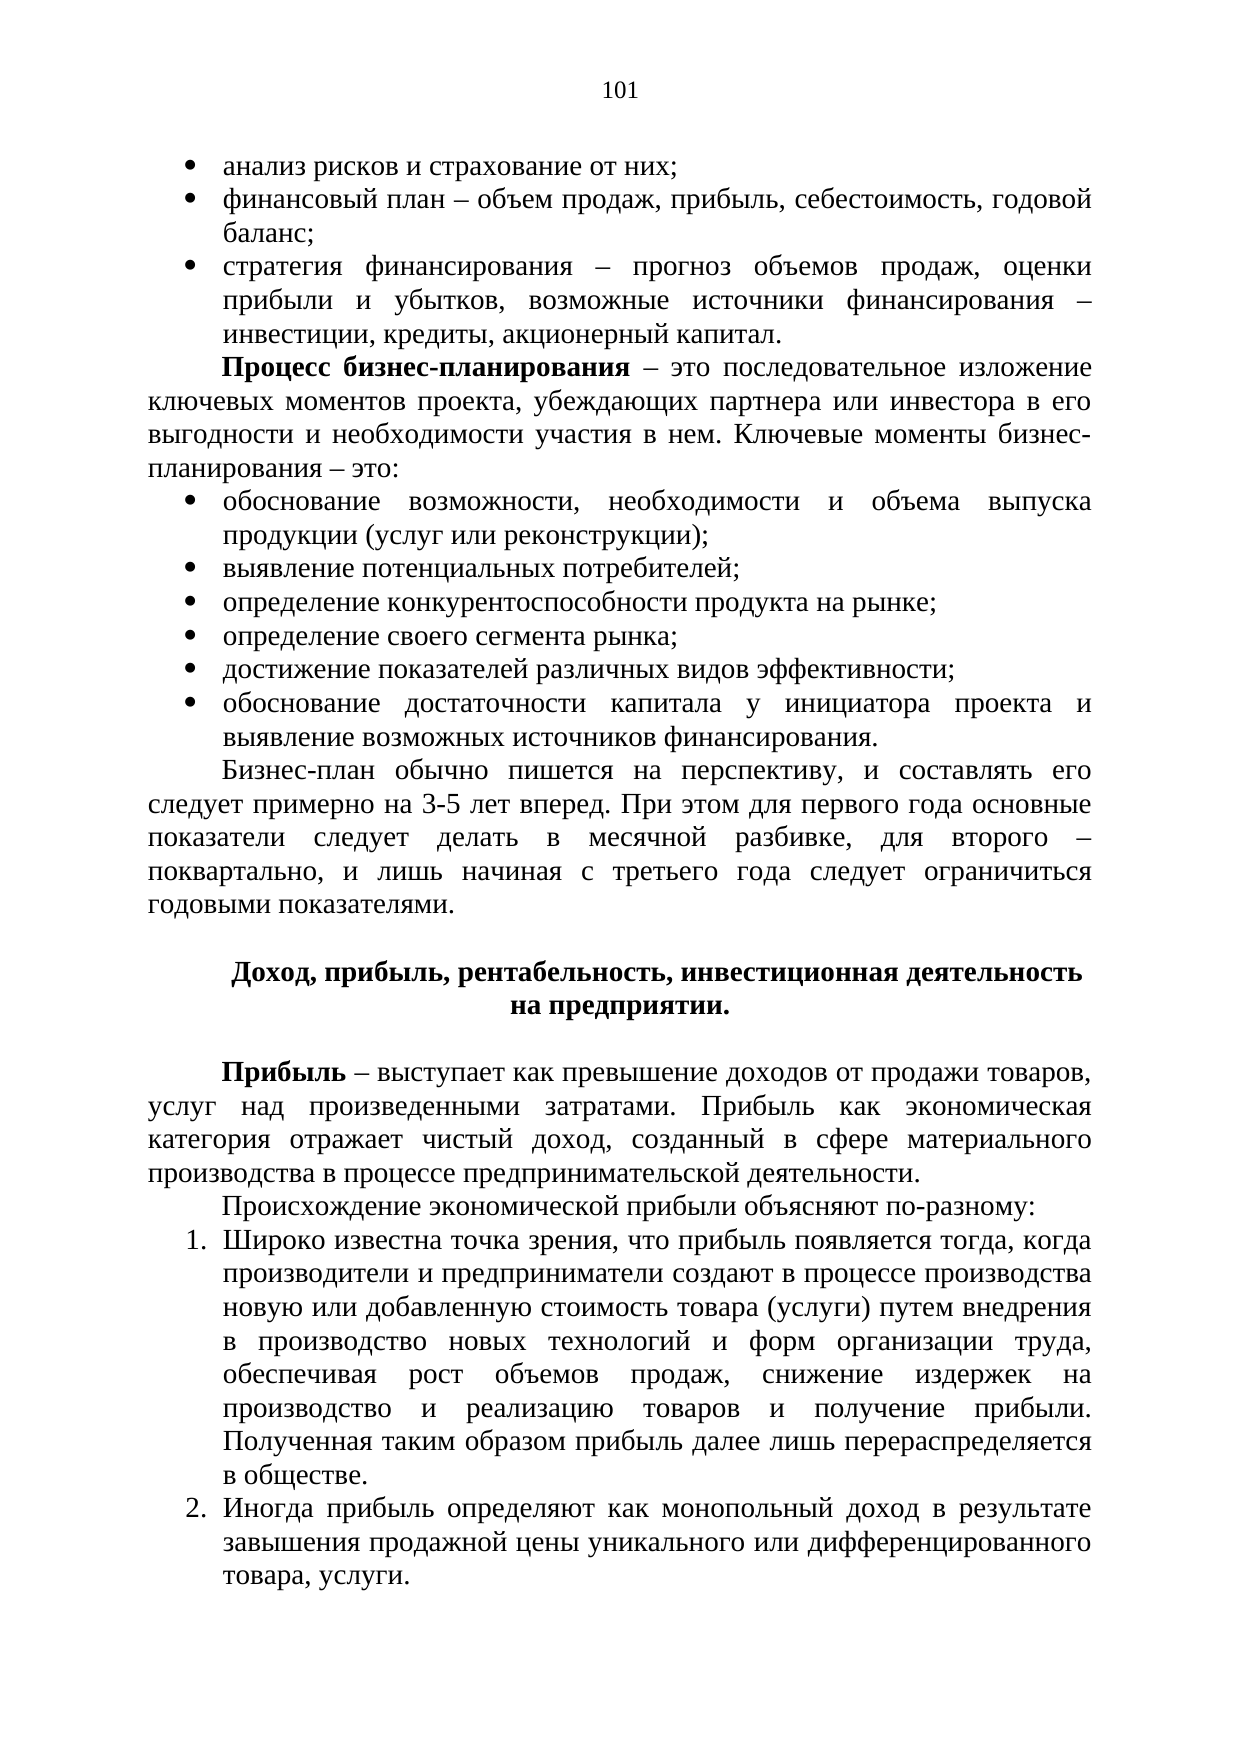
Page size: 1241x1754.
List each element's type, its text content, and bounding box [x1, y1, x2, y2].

list Иногда прибыль определяют как монопольный доход в результате завышения продажной цены уникального или дифференцированного товара, услуги. [185, 1490, 1092, 1591]
text Доход, прибыль, рентабельность, инвестиционная деятельность на предприятии. [148, 954, 1092, 1021]
list выявление потенциальных потребителей; [185, 551, 1092, 584]
list обоснование возможности, необходимости и объема выпуска продукции (услуг или реконструкции); [185, 483, 1092, 551]
list обоснование достаточности капитала у инициатора проекта и выявление возможных источников финансирования. [185, 685, 1092, 752]
list определение конкурентоспособности продукта на рынке; [185, 584, 1092, 618]
list определение своего сегмента рынка; [185, 618, 1092, 652]
text Происхождение экономической прибыли объясняют по-разному: [148, 1188, 1092, 1222]
list анализ рисков и страхование от них; [185, 148, 1092, 181]
text Прибыль – выступает как превышение доходов от продажи товаров, услуг над произведенными затратами. Прибыль как экономическая категория отражает чистый доход, созданный в сфере материального производства в процессе предпринимательской деятельности. [148, 1054, 1092, 1188]
text Бизнес-план обычно пишется на перспективу, и составлять его следует примерно на 3-5 лет вперед. При этом для первого года основные показатели следует делать в месячной разбивке, для второго – поквартально, и лишь начиная с третьего года следует ограничиться годовыми показателями. [148, 752, 1092, 920]
list финансовый план – объем продаж, прибыль, себестоимость, годовой баланс; [185, 181, 1092, 248]
list стратегия финансирования – прогноз объемов продаж, оценки прибыли и убытков, возможные источники финансирования – инвестиции, кредиты, акционерный капитал. [185, 248, 1092, 349]
list Широко известна точка зрения, что прибыль появляется тогда, когда производители и предприниматели создают в процессе производства новую или добавленную стоимость товара (услуги) путем внедрения в производство новых технологий и форм организации труда, обеспечивая рост объемов продаж, снижение издержек на производство и реализацию товаров и получение прибыли. Полученная таким образом прибыль далее лишь перераспределяется в обществе. [185, 1222, 1092, 1490]
list достижение показателей различных видов эффективности; [185, 652, 1092, 685]
text Процесс бизнес-планирования – это последовательное изложение ключевых моментов проекта, убеждающих партнера или инвестора в его выгодности и необходимости участия в нем. Ключевые моменты бизнес-планирования – это: [148, 349, 1092, 483]
